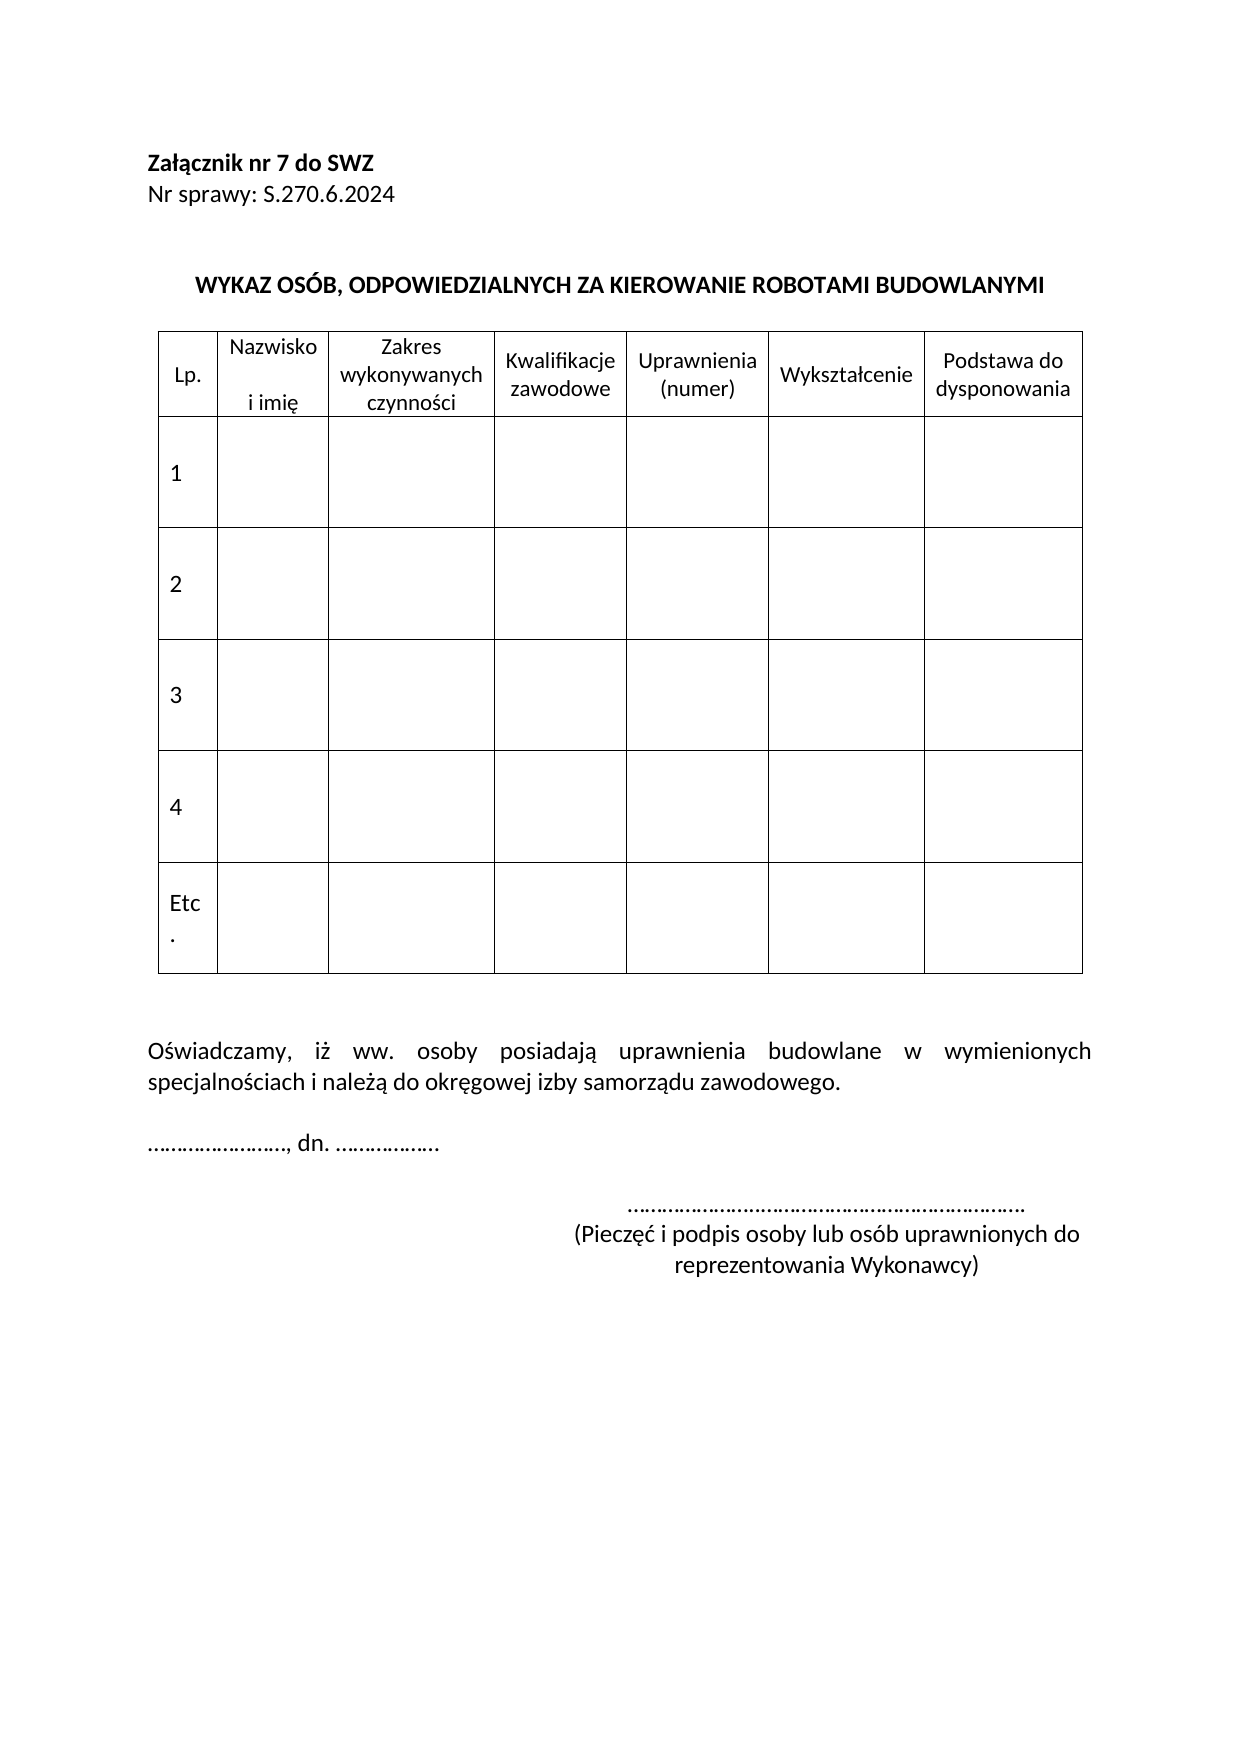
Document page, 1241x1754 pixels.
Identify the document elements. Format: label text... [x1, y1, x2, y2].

table_cell [769, 751, 924, 862]
table_cell Etc. [159, 863, 217, 973]
table_cell [627, 751, 768, 862]
table_cell [769, 417, 924, 527]
table_cell [329, 863, 494, 973]
table_header Podstawa do dysponowania [925, 332, 1082, 416]
table_cell [627, 528, 768, 639]
table_cell [329, 640, 494, 750]
table_cell [769, 528, 924, 639]
table_header Wykształcenie [769, 332, 924, 416]
table_header Lp. [159, 332, 217, 416]
table_cell [925, 751, 1082, 862]
table_cell [218, 863, 328, 973]
table_cell [495, 640, 626, 750]
table_cell [495, 751, 626, 862]
table_cell [495, 417, 626, 527]
table_header Zakres wykonywanych czynności [329, 332, 494, 416]
table_cell [218, 417, 328, 527]
table_cell [495, 528, 626, 639]
text Oświadczamy, iż ww. osoby posiadają uprawnienia budowlane w wymienionych specjalnościach i należą do okręgowej izby samorządu zawodowego. [148, 1035, 1093, 1096]
table_cell 3 [159, 640, 217, 750]
table_cell [329, 417, 494, 527]
table_cell 1 [159, 417, 217, 527]
table_header Uprawnienia (numer) [627, 332, 768, 416]
table_cell [218, 528, 328, 639]
table_header Kwalifikacje zawodowe [495, 332, 626, 416]
table_cell [769, 863, 924, 973]
table_cell [329, 751, 494, 862]
table_cell [769, 640, 924, 750]
table_header Nazwisko i imię [218, 332, 328, 416]
table_cell [627, 417, 768, 527]
table_cell [218, 751, 328, 862]
table_cell [627, 640, 768, 750]
table_cell [925, 417, 1082, 527]
table_cell [925, 640, 1082, 750]
table_cell [218, 640, 328, 750]
table_cell [925, 528, 1082, 639]
table_cell 4 [159, 751, 217, 862]
table_cell [627, 863, 768, 973]
table_cell 2 [159, 528, 217, 639]
text reprezentowania Wykonawcy) [561, 1249, 1093, 1279]
table_cell [329, 528, 494, 639]
text …………………..………………………………………. [561, 1188, 1093, 1218]
table_cell [495, 863, 626, 973]
table_cell [925, 863, 1082, 973]
text Nr sprawy: S.270.6.2024 [148, 178, 1093, 209]
text WYKAZ OSÓB, ODPOWIEDZIALNYCH ZA KIEROWANIE ROBOTAMI BUDOWLANYMI [148, 270, 1093, 300]
text ……………………, dn. ……………… [148, 1127, 1093, 1157]
text Załącznik nr 7 do SWZ [148, 148, 1093, 178]
text (Pieczęć i podpis osoby lub osób uprawnionych do [561, 1218, 1093, 1249]
